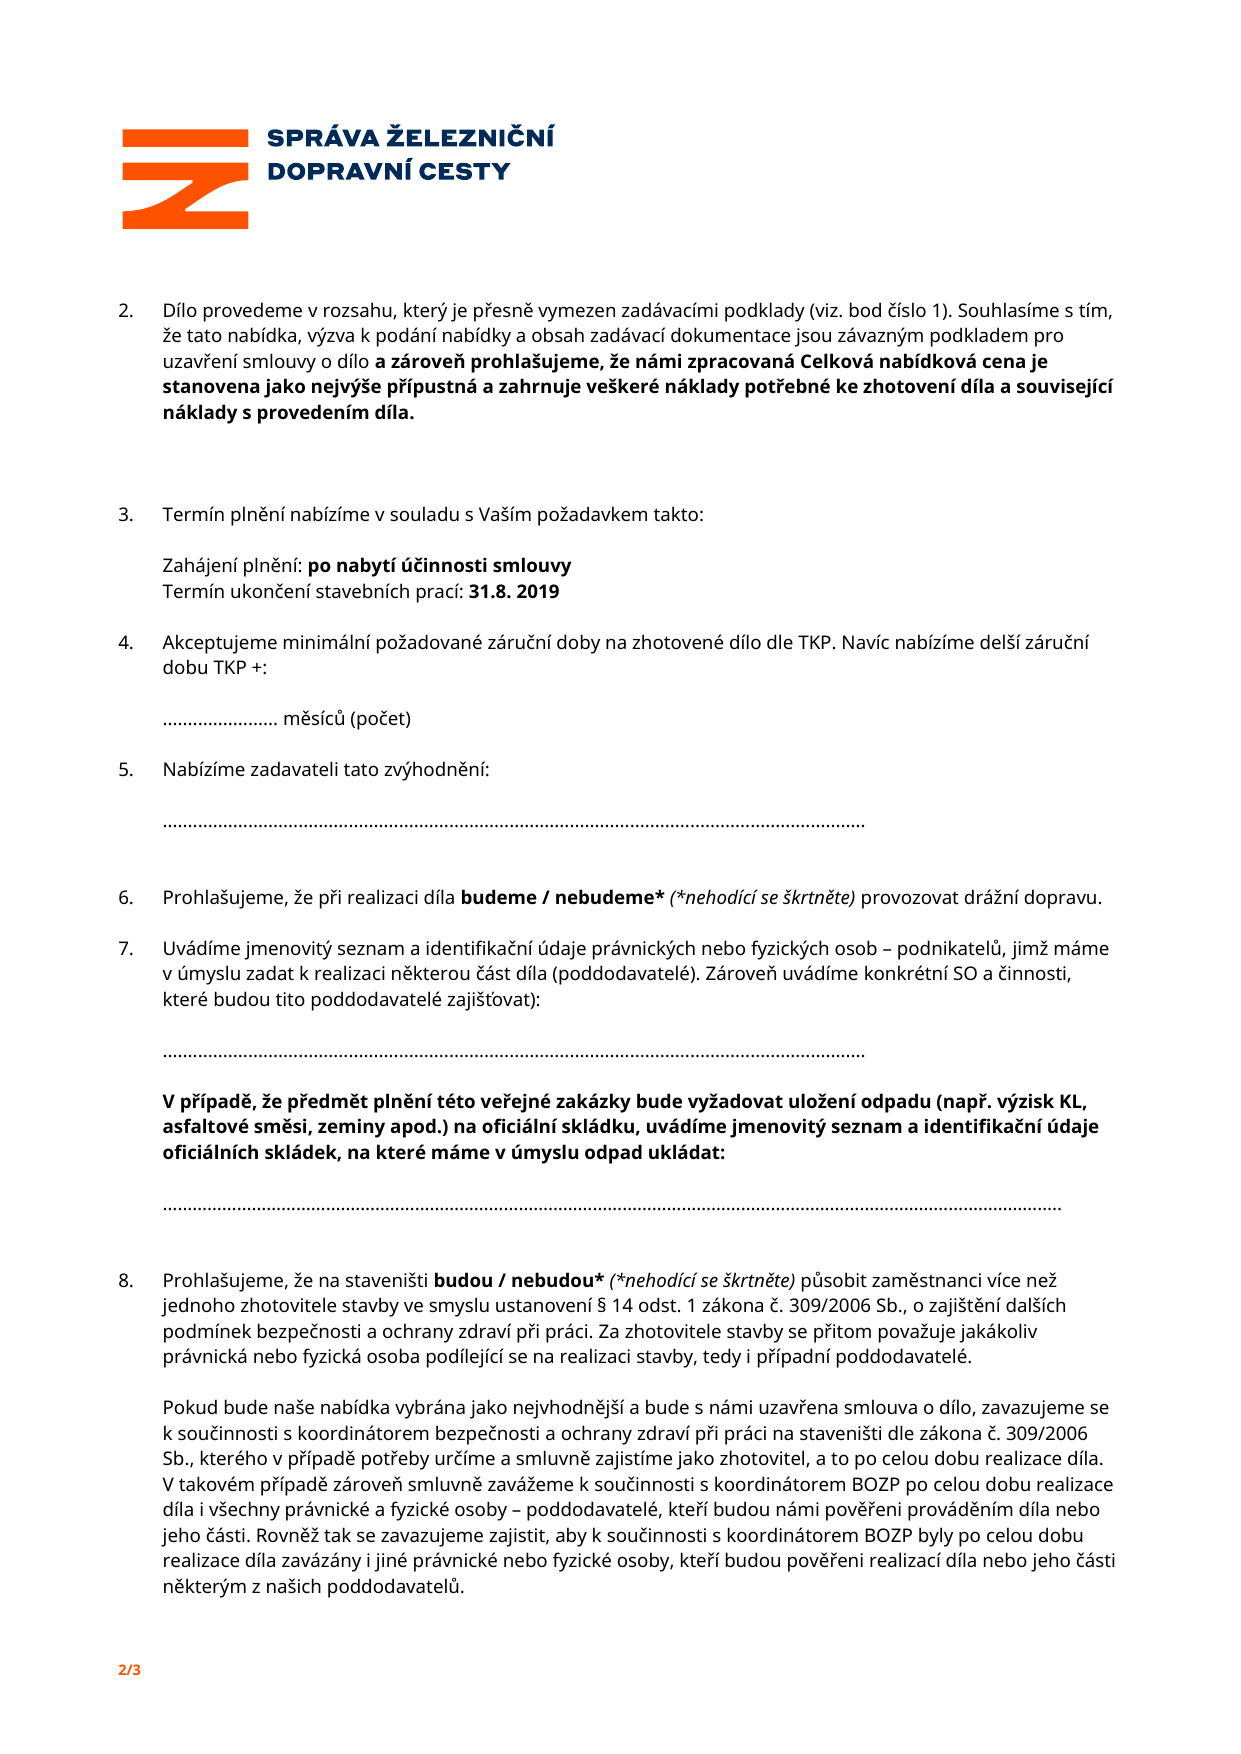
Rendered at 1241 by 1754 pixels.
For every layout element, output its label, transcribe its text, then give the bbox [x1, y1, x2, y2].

list Dílo provedeme v rozsahu, který je přesně vymezen zadávacími podklady (viz. bod číslo 1). Souhlasíme s tím, že tato nabídka, výzva k podání nabídky a obsah zadávací dokumentace jsou závazným podkladem pro uzavření smlouvy o dílo a zároveň prohlašujeme, že námi zpracovaná Celková nabídková cena je stanovena jako nejvýše přípustná a zahrnuje veškeré náklady potřebné ke zhotovení díla a související náklady s provedením díla. [118, 297, 1122, 425]
text Zahájení plnění: po nabytí účinnosti smlouvy [162, 552, 1122, 578]
list Uvádíme jmenovitý seznam a identifikační údaje právnických nebo fyzických osob – podnikatelů, jimž máme v úmyslu zadat k realizaci některou část díla (poddodavatelé). Zároveň uvádíme konkrétní SO a činnosti, které budou tito poddodavatelé zajišťovat): [118, 935, 1122, 1012]
list Prohlašujeme, že při realizaci díla budeme / nebudeme* (*nehodící se škrtněte) provozovat drážní dopravu. [118, 884, 1122, 910]
text V případě, že předmět plnění této veřejné zakázky bude vyžadovat uložení odpadu (např. výzisk KL, asfaltové směsi, zeminy apod.) na oficiální skládku, uvádíme jmenovitý seznam a identifikační údaje oficiálních skládek, na které máme v úmyslu odpad ukládat: [162, 1088, 1122, 1165]
text Pokud bude naše nabídka vybrána jako nejvhodnější a bude s námi uzavřena smlouva o dílo, zavazujeme se k součinnosti s koordinátorem bezpečnosti a ochrany zdraví při práci na staveništi dle zákona č. 309/2006 Sb., kterého v případě potřeby určíme a smluvně zajistíme jako zhotovitel, a to po celou dobu realizace díla. V takovém případě zároveň smluvně zavážeme k součinnosti s koordinátorem BOZP po celou dobu realizace díla i všechny právnické a fyzické osoby – poddodavatelé, kteří budou námi pověřeni prováděním díla nebo jeho části. Rovněž tak se zavazujeme zajistit, aby k součinnosti s koordinátorem BOZP byly po celou dobu realizace díla zavázány i jiné právnické nebo fyzické osoby, kteří budou pověřeni realizací díla nebo jeho části některým z našich poddodavatelů. [162, 1394, 1122, 1599]
text ……………………………………………………………………………………………………………………………………………………………….. [162, 1190, 1122, 1216]
list Prohlašujeme, že na staveništi budou / nebudou* (*nehodící se škrtněte) působit zaměstnanci více než jednoho zhotovitele stavby ve smyslu ustanovení § 14 odst. 1 zákona č. 309/2006 Sb., o zajištění dalších podmínek bezpečnosti a ochrany zdraví při práci. Za zhotovitele stavby se přitom považuje jakákoliv právnická nebo fyzická osoba podílející se na realizaci stavby, tedy i případní poddodavatelé. [118, 1267, 1122, 1369]
text ....................... měsíců (počet) [162, 706, 1122, 731]
list Nabízíme zadavateli tato zvýhodnění: [118, 757, 1122, 782]
text ............................................................................................................................................ [162, 1037, 1122, 1063]
text ............................................................................................................................................ [162, 808, 1122, 833]
text Termín ukončení stavebních prací: 31.8. 2019 [162, 578, 1122, 603]
list Akceptujeme minimální požadované záruční doby na zhotovené dílo dle TKP. Navíc nabízíme delší záruční dobu TKP +: [118, 629, 1122, 680]
list Termín plnění nabízíme v souladu s Vaším požadavkem takto: [118, 501, 1122, 527]
